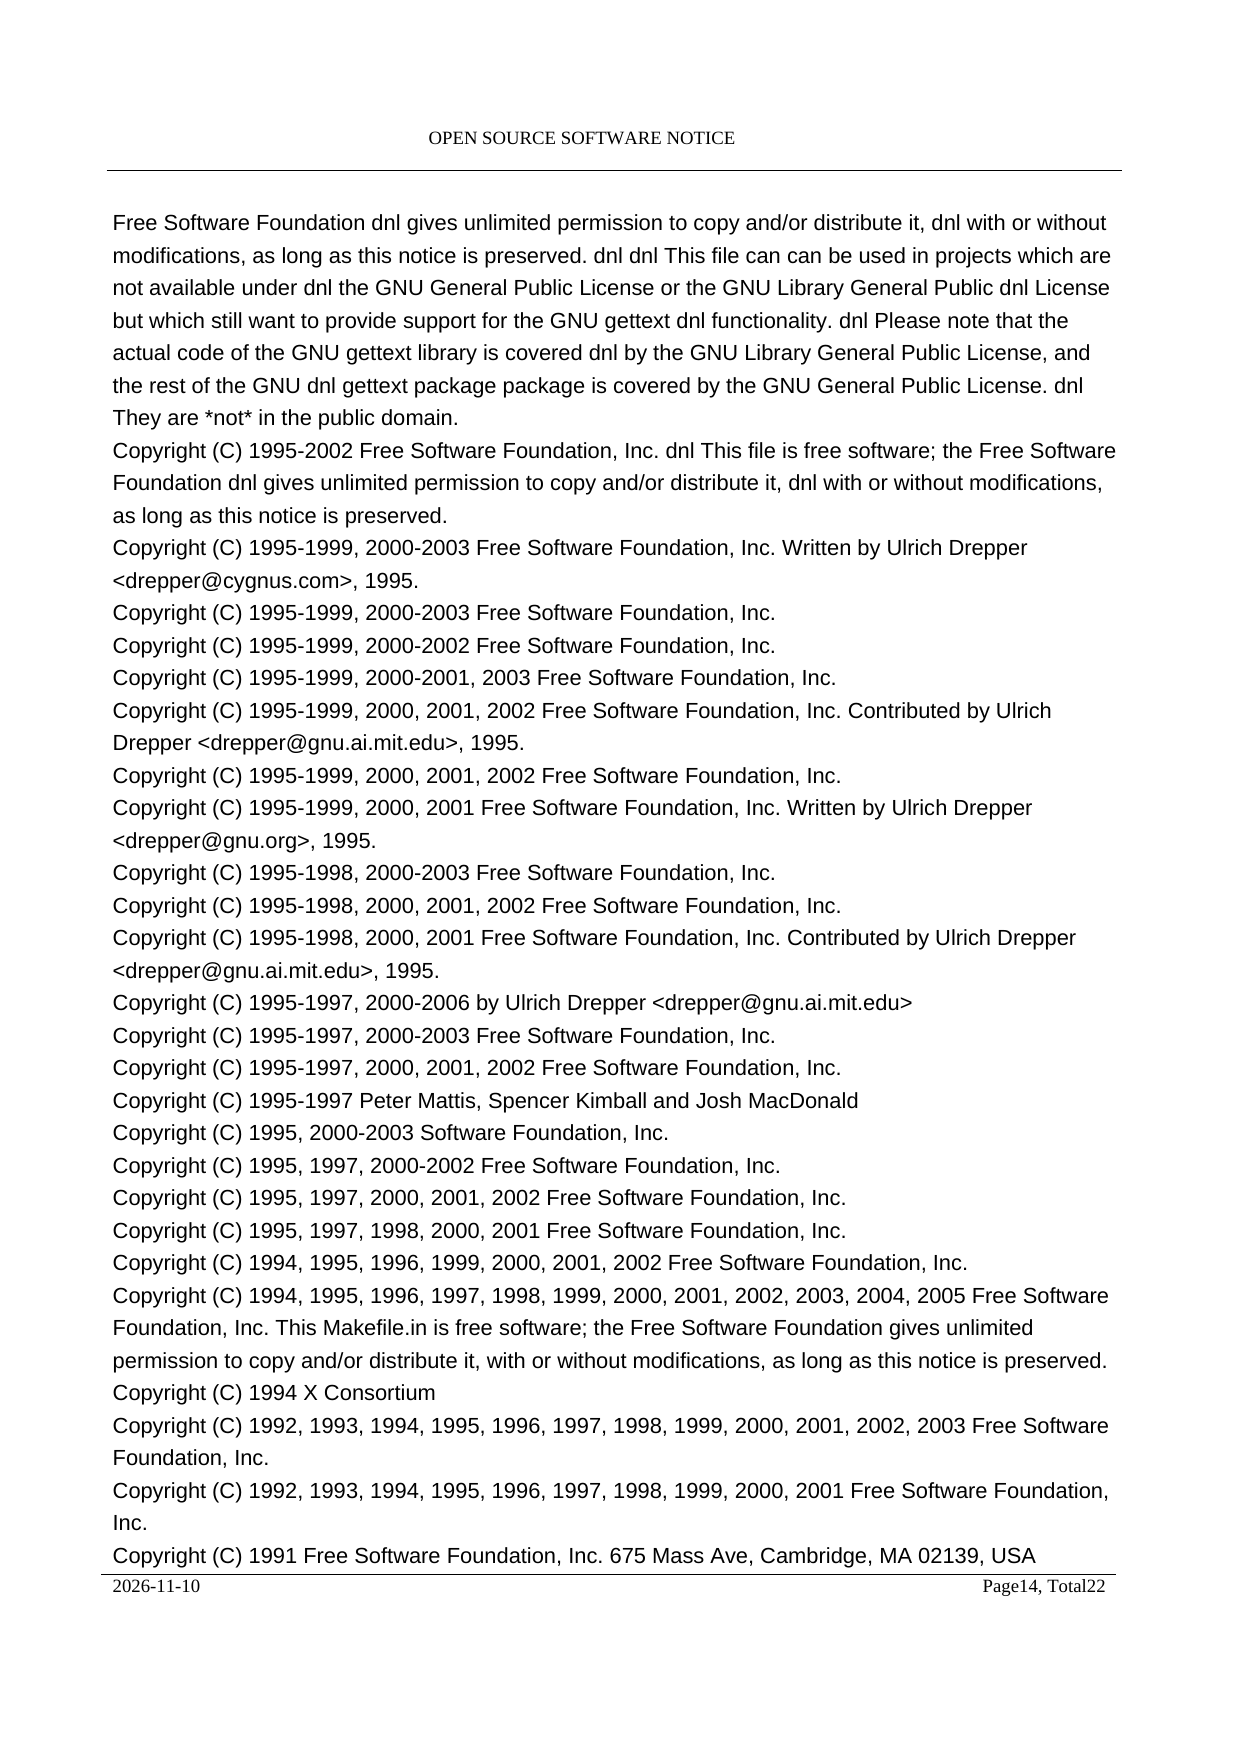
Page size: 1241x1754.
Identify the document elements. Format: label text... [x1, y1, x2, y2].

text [112, 1539, 1128, 1571]
text Copyright (C) 1995-1998, 2000, 2001, 2002 Free Software Foundation, Inc. [112, 889, 1128, 921]
text Copyright (C) 1995-1999, 2000-2002 Free Software Foundation, Inc. [112, 629, 1128, 661]
text Copyright (C) 1995, 1997, 2000-2002 Free Software Foundation, Inc. [112, 1149, 1128, 1181]
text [112, 206, 1128, 434]
text Copyright (C) 1995-1999, 2000, 2001, 2002 Free Software Foundation, Inc. Contributed by Ulrich Drepper <drepper@gnu.ai.mit.edu>, 1995. [112, 694, 1128, 759]
text Copyright (C) 1995-1997, 2000-2003 Free Software Foundation, Inc. [112, 1019, 1128, 1051]
text Copyright (C) 1995-1999, 2000-2001, 2003 Free Software Foundation, Inc. [112, 661, 1128, 694]
text Copyright (C) 1994, 1995, 1996, 1999, 2000, 2001, 2002 Free Software Foundation, Inc. [112, 1246, 1128, 1279]
text Copyright (C) 1994 X Consortium [112, 1376, 1128, 1409]
text Copyright (C) 1995, 2000-2003 Software Foundation, Inc. [112, 1116, 1128, 1149]
text Copyright (C) 1994, 1995, 1996, 1997, 1998, 1999, 2000, 2001, 2002, 2003, 2004, 2005 Free Software Foundation, Inc. This Makefile.in is free software; the Free Software Foundation gives unlimited permission to copy and/or distribute it, with or without modifications, as long as this notice is preserved. [112, 1279, 1128, 1376]
text Copyright (C) 1995-1999, 2000-2003 Free Software Foundation, Inc. [112, 596, 1128, 629]
text Copyright (C) 1995-1999, 2000, 2001 Free Software Foundation, Inc. Written by Ulrich Drepper <drepper@gnu.org>, 1995. [112, 791, 1128, 856]
text Copyright (C) 1995-1998, 2000-2003 Free Software Foundation, Inc. [112, 856, 1128, 889]
text Copyright (C) 1995-1998, 2000, 2001 Free Software Foundation, Inc. Contributed by Ulrich Drepper <drepper@gnu.ai.mit.edu>, 1995. [112, 921, 1128, 986]
text Copyright (C) 1995, 1997, 2000, 2001, 2002 Free Software Foundation, Inc. [112, 1181, 1128, 1214]
text Copyright (C) 1995-1999, 2000, 2001, 2002 Free Software Foundation, Inc. [112, 759, 1128, 791]
text Copyright (C) 1992, 1993, 1994, 1995, 1996, 1997, 1998, 1999, 2000, 2001 Free Software Foundation, Inc. [112, 1474, 1128, 1539]
text Copyright (C) 1995-2002 Free Software Foundation, Inc. dnl This file is free software; the Free Software Foundation dnl gives unlimited permission to copy and/or distribute it, dnl with or without modifications, as long as this notice is preserved. [112, 434, 1128, 531]
text Copyright (C) 1995-1999, 2000-2003 Free Software Foundation, Inc. Written by Ulrich Drepper <drepper@cygnus.com>, 1995. [112, 531, 1128, 596]
text Copyright (C) 1992, 1993, 1994, 1995, 1996, 1997, 1998, 1999, 2000, 2001, 2002, 2003 Free Software Foundation, Inc. [112, 1409, 1128, 1474]
text Copyright (C) 1995-1997, 2000-2006 by Ulrich Drepper <drepper@gnu.ai.mit.edu> [112, 986, 1128, 1019]
text Copyright (C) 1995-1997, 2000, 2001, 2002 Free Software Foundation, Inc. [112, 1051, 1128, 1084]
text Copyright (C) 1995-1997 Peter Mattis, Spencer Kimball and Josh MacDonald [112, 1084, 1128, 1116]
text Copyright (C) 1995, 1997, 1998, 2000, 2001 Free Software Foundation, Inc. [112, 1214, 1128, 1246]
